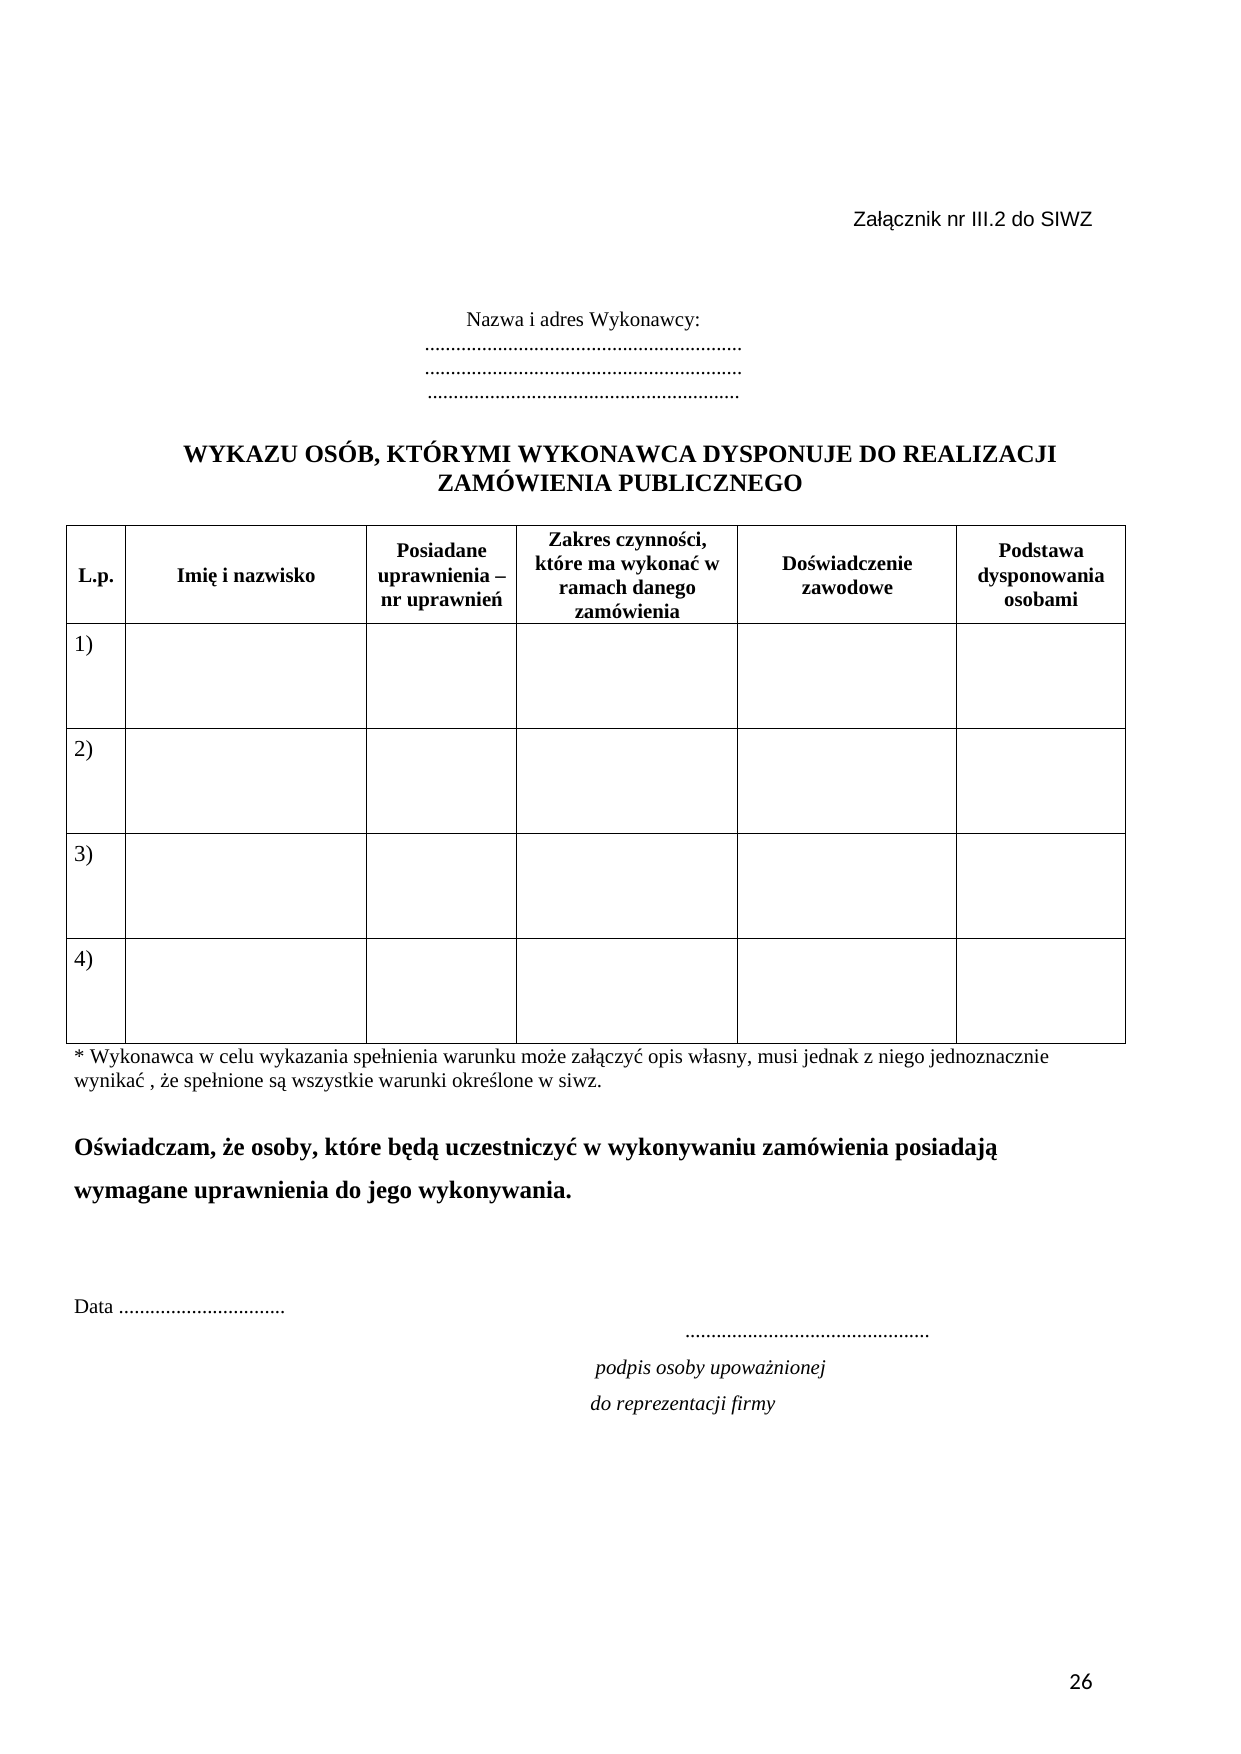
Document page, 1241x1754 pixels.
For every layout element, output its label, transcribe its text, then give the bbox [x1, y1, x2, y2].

table_cell [67, 729, 125, 833]
text ............................................................ [74, 379, 1092, 403]
table_cell [738, 834, 956, 938]
text do reprezentacji firmy [590, 1391, 1092, 1415]
table_cell [367, 729, 516, 833]
table_cell [957, 939, 1125, 1043]
table_header Podstawa dysponowania osobami [957, 526, 1125, 623]
table_cell [67, 624, 125, 728]
text WYKAZU OSÓB, KTÓRYMI WYKONAWCA DYSPONUJE DO REALIZACJI ZAMÓWIENIA PUBLICZNEGO [148, 439, 1092, 497]
table_cell [738, 729, 956, 833]
table_cell [738, 624, 956, 728]
text Załącznik nr III.2 do SIWZ [74, 207, 1092, 231]
text Data ................................ ............................................... [74, 1294, 1092, 1342]
table_cell [957, 834, 1125, 938]
table_cell [126, 834, 366, 938]
table_header Posiadane uprawnienia – nr uprawnień [367, 526, 516, 623]
text ............................................................. [74, 355, 1092, 379]
table_cell [738, 939, 956, 1043]
text podpis osoby upoważnionej [590, 1355, 1092, 1379]
table_cell [67, 939, 125, 1043]
list * Wykonawca w celu wykazania spełnienia warunku może załączyć opis własny, musi jednak z niego jednoznacznie wynikać , że spełnione są wszystkie warunki określone w siwz. [74, 1044, 1092, 1092]
table_cell [517, 624, 737, 728]
table_cell [126, 729, 366, 833]
table_cell [367, 834, 516, 938]
table_cell [367, 624, 516, 728]
table_cell [67, 834, 125, 938]
table_cell [126, 939, 366, 1043]
table_header L.p. [67, 526, 125, 623]
table_header Zakres czynności, które ma wykonać w ramach danego zamówienia [517, 526, 737, 623]
text Nazwa i adres Wykonawcy: [74, 307, 1092, 331]
table_header Doświadczenie zawodowe [738, 526, 956, 623]
list Oświadczam, że osoby, które będą uczestniczyć w wykonywaniu zamówienia posiadają wymagane uprawnienia do jego wykonywania. [74, 1132, 1092, 1204]
table_cell [517, 729, 737, 833]
table_cell [517, 834, 737, 938]
table_cell [126, 624, 366, 728]
table_cell [957, 624, 1125, 728]
table_cell [367, 939, 516, 1043]
table_cell [957, 729, 1125, 833]
table_cell [517, 939, 737, 1043]
table_header Imię i nazwisko [126, 526, 366, 623]
text ............................................................. [74, 331, 1092, 355]
